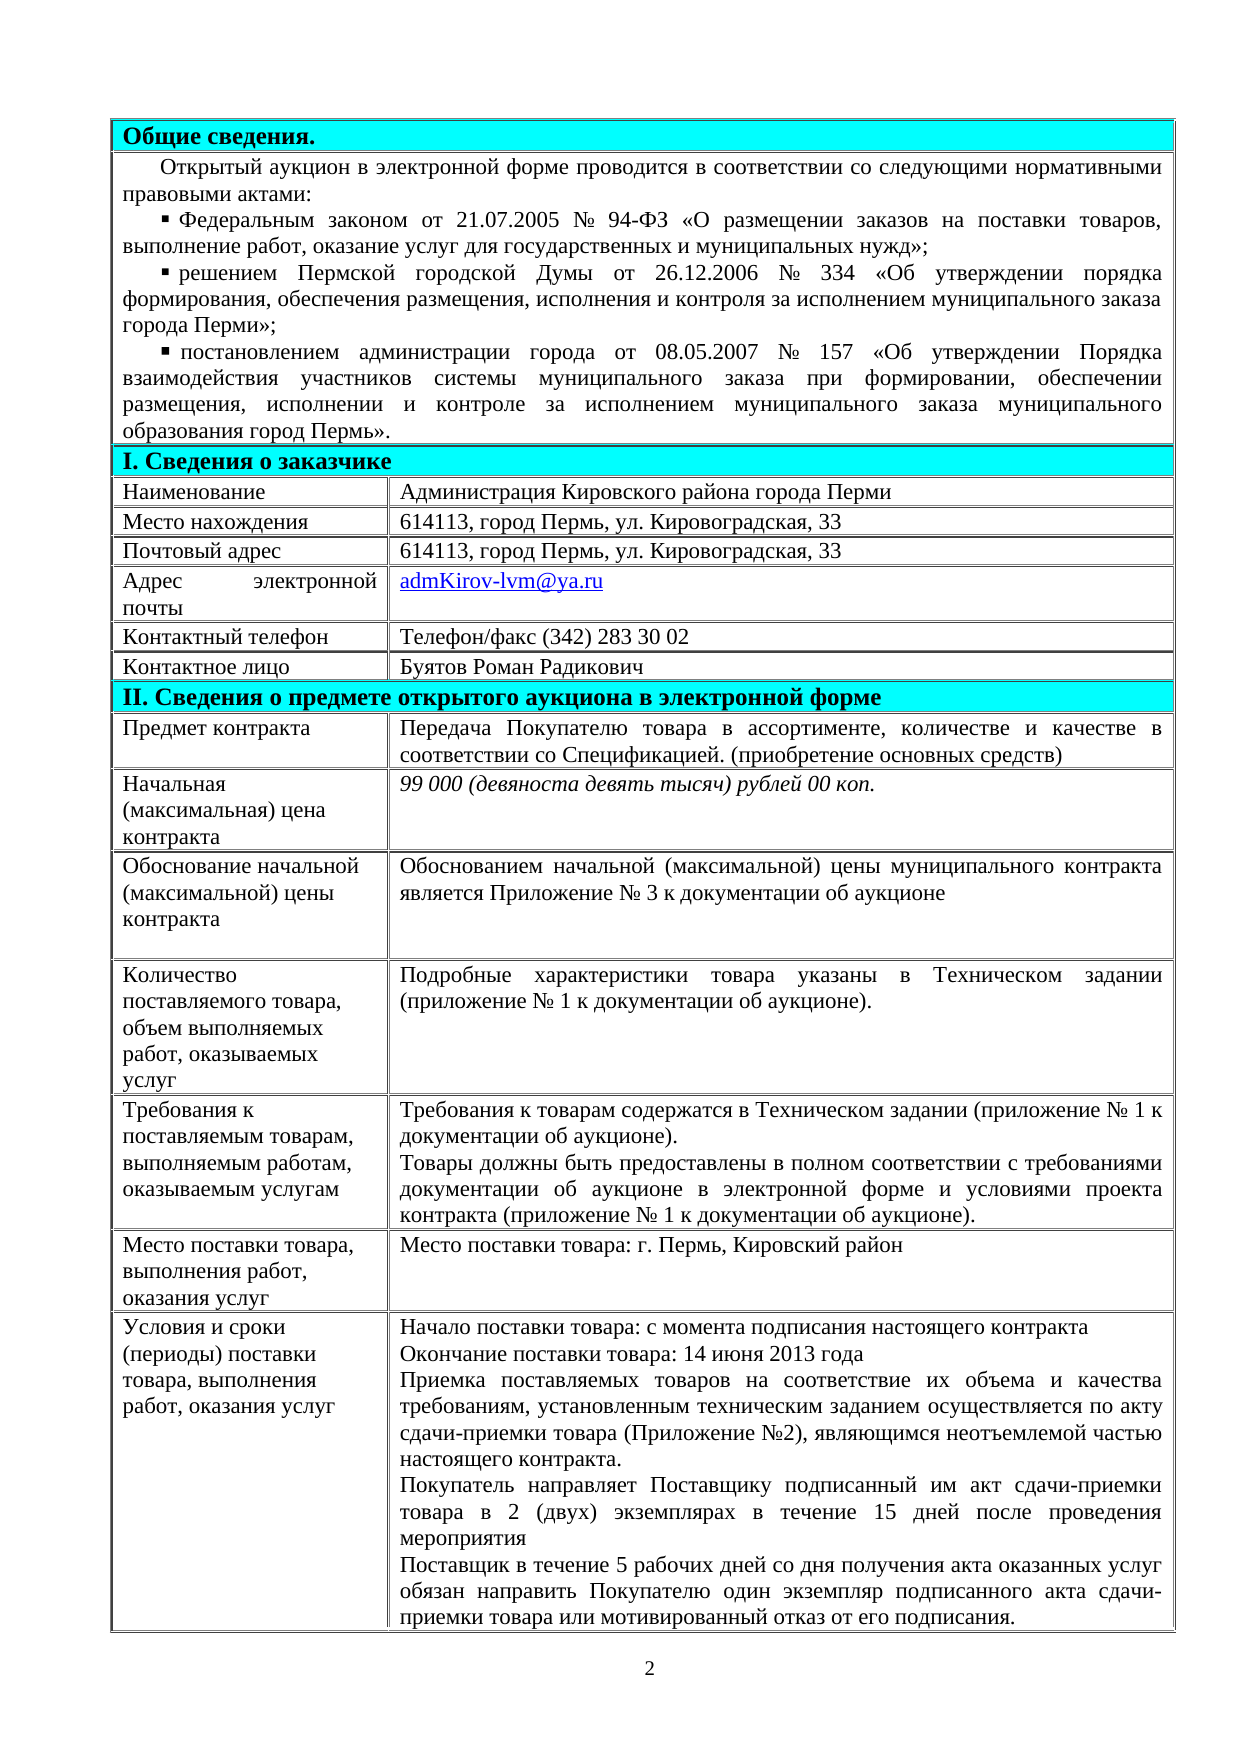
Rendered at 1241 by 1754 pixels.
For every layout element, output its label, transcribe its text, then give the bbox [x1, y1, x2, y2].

table_cell Контактный телефон [113, 620, 387, 649]
table_cell Буятов Роман Радикович [390, 653, 1173, 679]
table_header Общие сведения. [113, 121, 1174, 150]
table_cell Место поставки товара, выполнения работ, оказания услуг [113, 1228, 387, 1310]
table_cell Требования к товарам содержатся в Техническом задании (приложение № 1 к документации об аукционе). Товары должны быть предоставлены в полном соответствии с требованиями документации об аукционе в электронной форме и условиями проекта контракта (приложение № 1 к документации об аукционе). [390, 1096, 1173, 1228]
table_cell Телефон/факс (342) 283 30 02 [390, 623, 1173, 649]
table_cell Количество поставляемого товара, объем выполняемых работ, оказываемых услуг [113, 958, 387, 1093]
table_cell Подробные характеристики товара указаны в Техническом задании (приложение № 1 к документации об аукционе). [390, 961, 1173, 1093]
table_cell Передача Покупателю товара в ассортименте, количестве и качестве в соответствии со Спецификацией. (приобретение основных средств) [390, 714, 1173, 767]
table_cell Открытый аукцион в электронной форме проводится в соответствии со следующими нормативными правовыми актами: Федеральным законом от 21.07.2005 № 94-ФЗ «О размещении заказов на поставки товаров, выполнение работ, оказание услуг для государственных и муниципальных нужд»; решением Пермской городской Думы от 26.12.2006 № 334 «Об утверждении порядка формирования, обеспечения размещения, исполнения и контроля за исполнением муниципального заказа города Перми»; постановлением администрации города от 08.05.2007 № 157 «Об утверждении Порядка взаимодействия участников системы муниципального заказа при формировании, обеспечении размещения, исполнении и контроле за исполнением муниципального заказа муниципального образования город Пермь». [113, 150, 1173, 443]
table_cell 614113, город Пермь, ул. Кировоградская, 33 [390, 538, 1173, 564]
table_cell Обоснование начальной (максимальной) цены контракта [111, 849, 388, 958]
table_cell admKirov-lvm@ya.ru [390, 567, 1173, 620]
table_cell Требования к поставляемым товарам, выполняемым работам, оказываемым услугам [113, 1093, 387, 1228]
table_cell II. Сведения о предмете открытого аукциона в электронной форме [113, 679, 1173, 711]
table_cell Начало поставки товара: с момента подписания настоящего контракта Окончание поставки товара: 14 июня 2013 года Приемка поставляемых товаров на соответствие их объема и качества требованиям, установленным техническим заданием осуществляется по акту сдачи-приемки товара (Приложение №2), являющимся неотъемлемой частью настоящего контракта. Покупатель направляет Поставщику подписанный им акт сдачи-приемки товара в 2 (двух) экземплярах в течение 15 дней после проведения мероприятия Поставщик в течение 5 рабочих дней со дня получения акта оказанных услуг обязан направить Покупателю один экземпляр подписанного акта сдачи-приемки товара или мотивированный отказ от его подписания. [388, 1310, 1174, 1630]
table_cell I. Сведения о заказчике [111, 443, 1174, 475]
table_cell Место поставки товара: г. Пермь, Кировский район [390, 1231, 1173, 1310]
table_cell Условия и сроки (периоды) поставки товара, выполнения работ, оказания услуг [113, 1310, 388, 1630]
table_cell 99 000 (девяноста девять тысяч) рублей 00 коп. [390, 770, 1173, 849]
table_cell Обоснованием начальной (максимальной) цены муниципального контракта является Приложение № 3 к документации об аукционе [390, 853, 1173, 958]
table_cell Адрес электронной почты [113, 564, 387, 620]
table_cell Место нахождения [113, 505, 387, 534]
table_cell 614113, город Пермь, ул. Кировоградская, 33 [390, 508, 1173, 534]
table_cell Предмет контракта [113, 711, 387, 767]
table_cell Контактное лицо [111, 650, 387, 679]
table_cell Наименование [113, 475, 387, 505]
table_cell Почтовый адрес [111, 534, 388, 564]
table_cell Начальная (максимальная) цена контракта [113, 767, 387, 849]
table_cell Администрация Кировского района города Перми [390, 478, 1173, 505]
